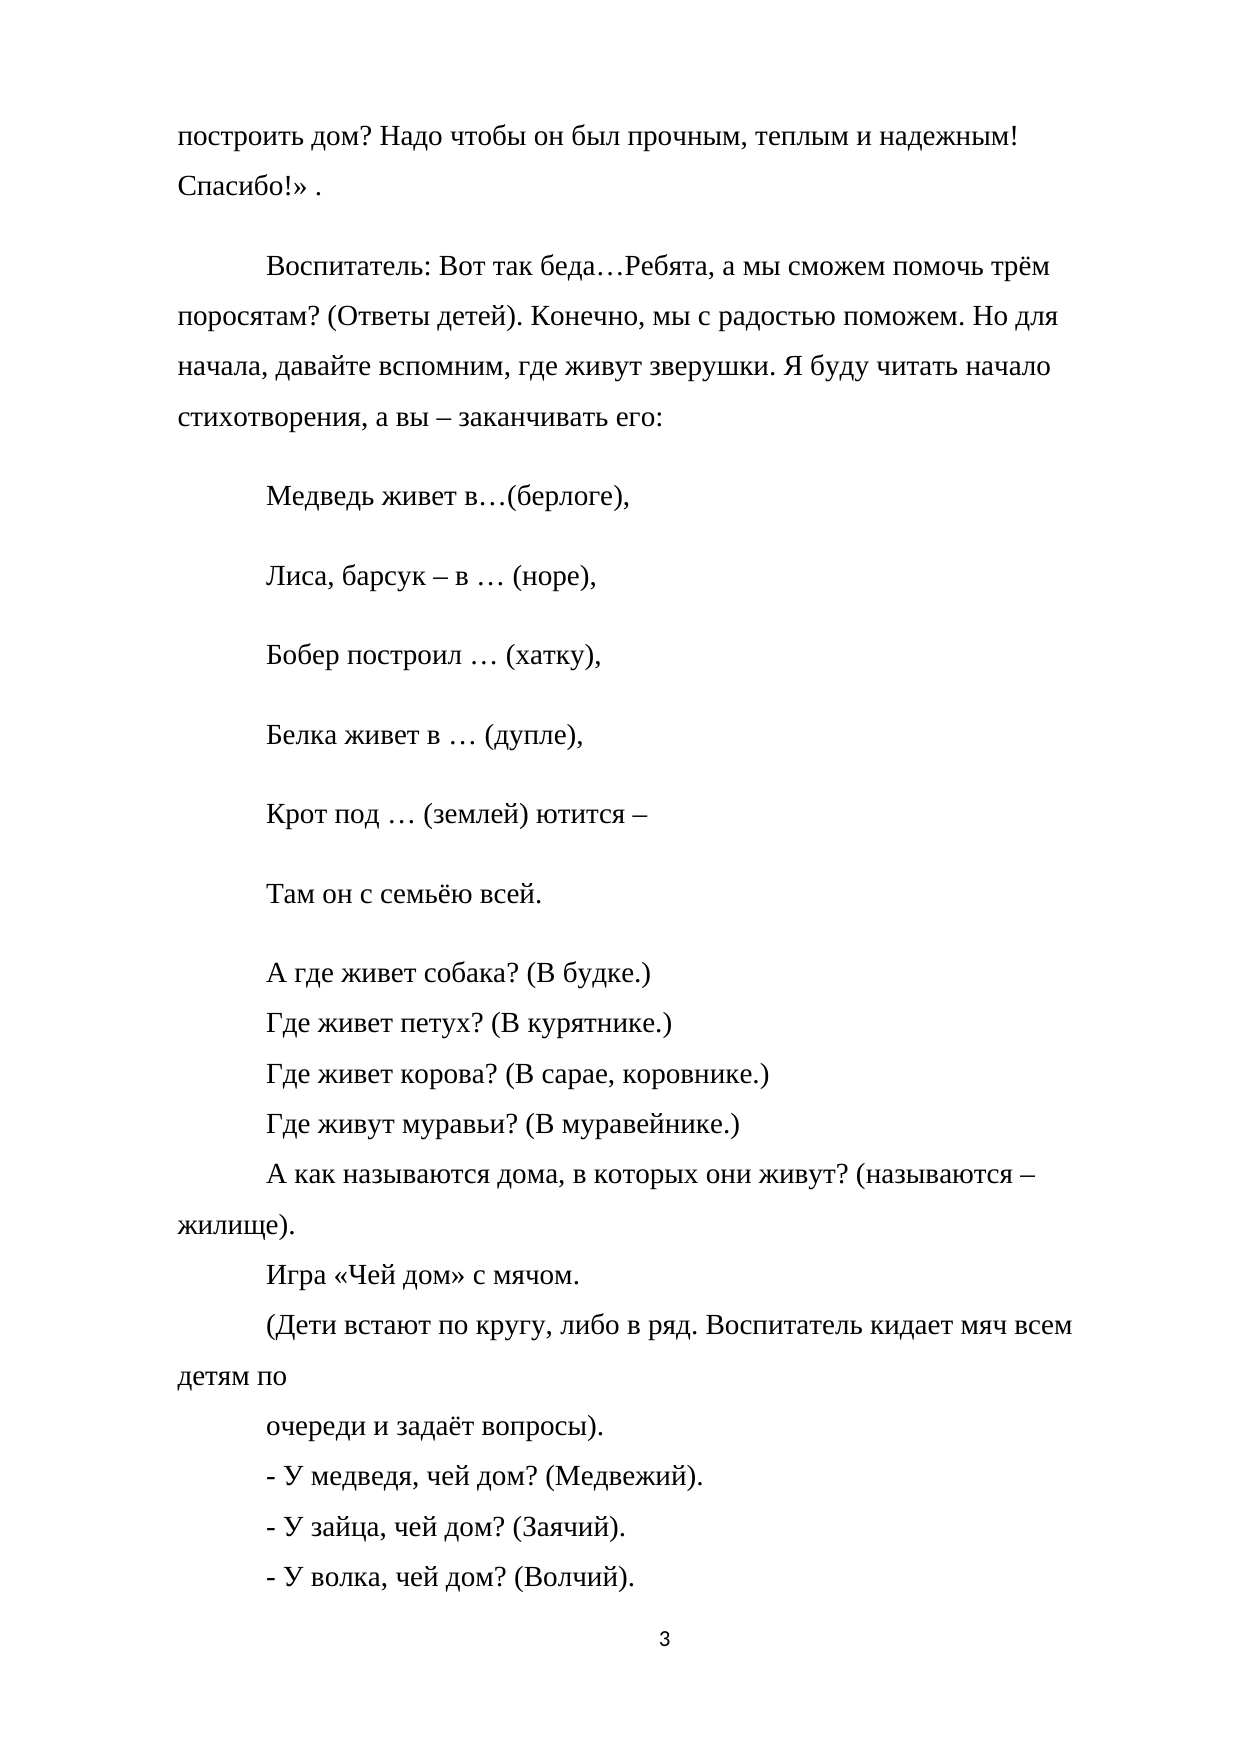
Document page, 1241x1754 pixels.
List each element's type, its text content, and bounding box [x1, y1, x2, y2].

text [177, 118, 1152, 202]
text Воспитатель: Вот так беда…Ребята, а мы сможем помочь трём поросятам? (Ответы детей). Конечно, мы с радостью поможем. Но для начала, давайте вспомним, где живут зверушки. Я буду читать начало стихотворения, а вы – заканчивать его: [177, 248, 1152, 432]
text (Дети встают по кругу, либо в ряд. Воспитатель кидает мяч всем детям по [177, 1307, 1152, 1391]
text Где живет корова? (В сарае, коровнике.) [177, 1056, 1152, 1089]
text Где живут муравьи? (В муравейнике.) [177, 1106, 1152, 1140]
text Медведь живет в…(берлоге), [177, 478, 1152, 512]
text А где живет собака? (В будке.) [177, 955, 1152, 989]
text Игра «Чей дом» с мячом. [177, 1257, 1152, 1291]
text Крот под … (землей) ютится – [177, 796, 1152, 830]
text - У волка, чей дом? (Волчий). [177, 1559, 1152, 1592]
text Белка живет в … (дупле), [177, 717, 1152, 750]
text А как называются дома, в которых они живут? (называются – жилище). [177, 1156, 1152, 1240]
text Там он с семьёю всей. [177, 876, 1152, 909]
text - У медведя, чей дом? (Медвежий). [177, 1458, 1152, 1492]
text - У зайца, чей дом? (Заячий). [177, 1509, 1152, 1542]
text Где живет петух? (В курятнике.) [177, 1006, 1152, 1039]
text очереди и задаёт вопросы). [177, 1408, 1152, 1442]
text Бобер построил … (хатку), [177, 637, 1152, 671]
text Лиса, барсук – в … (норе), [177, 558, 1152, 591]
